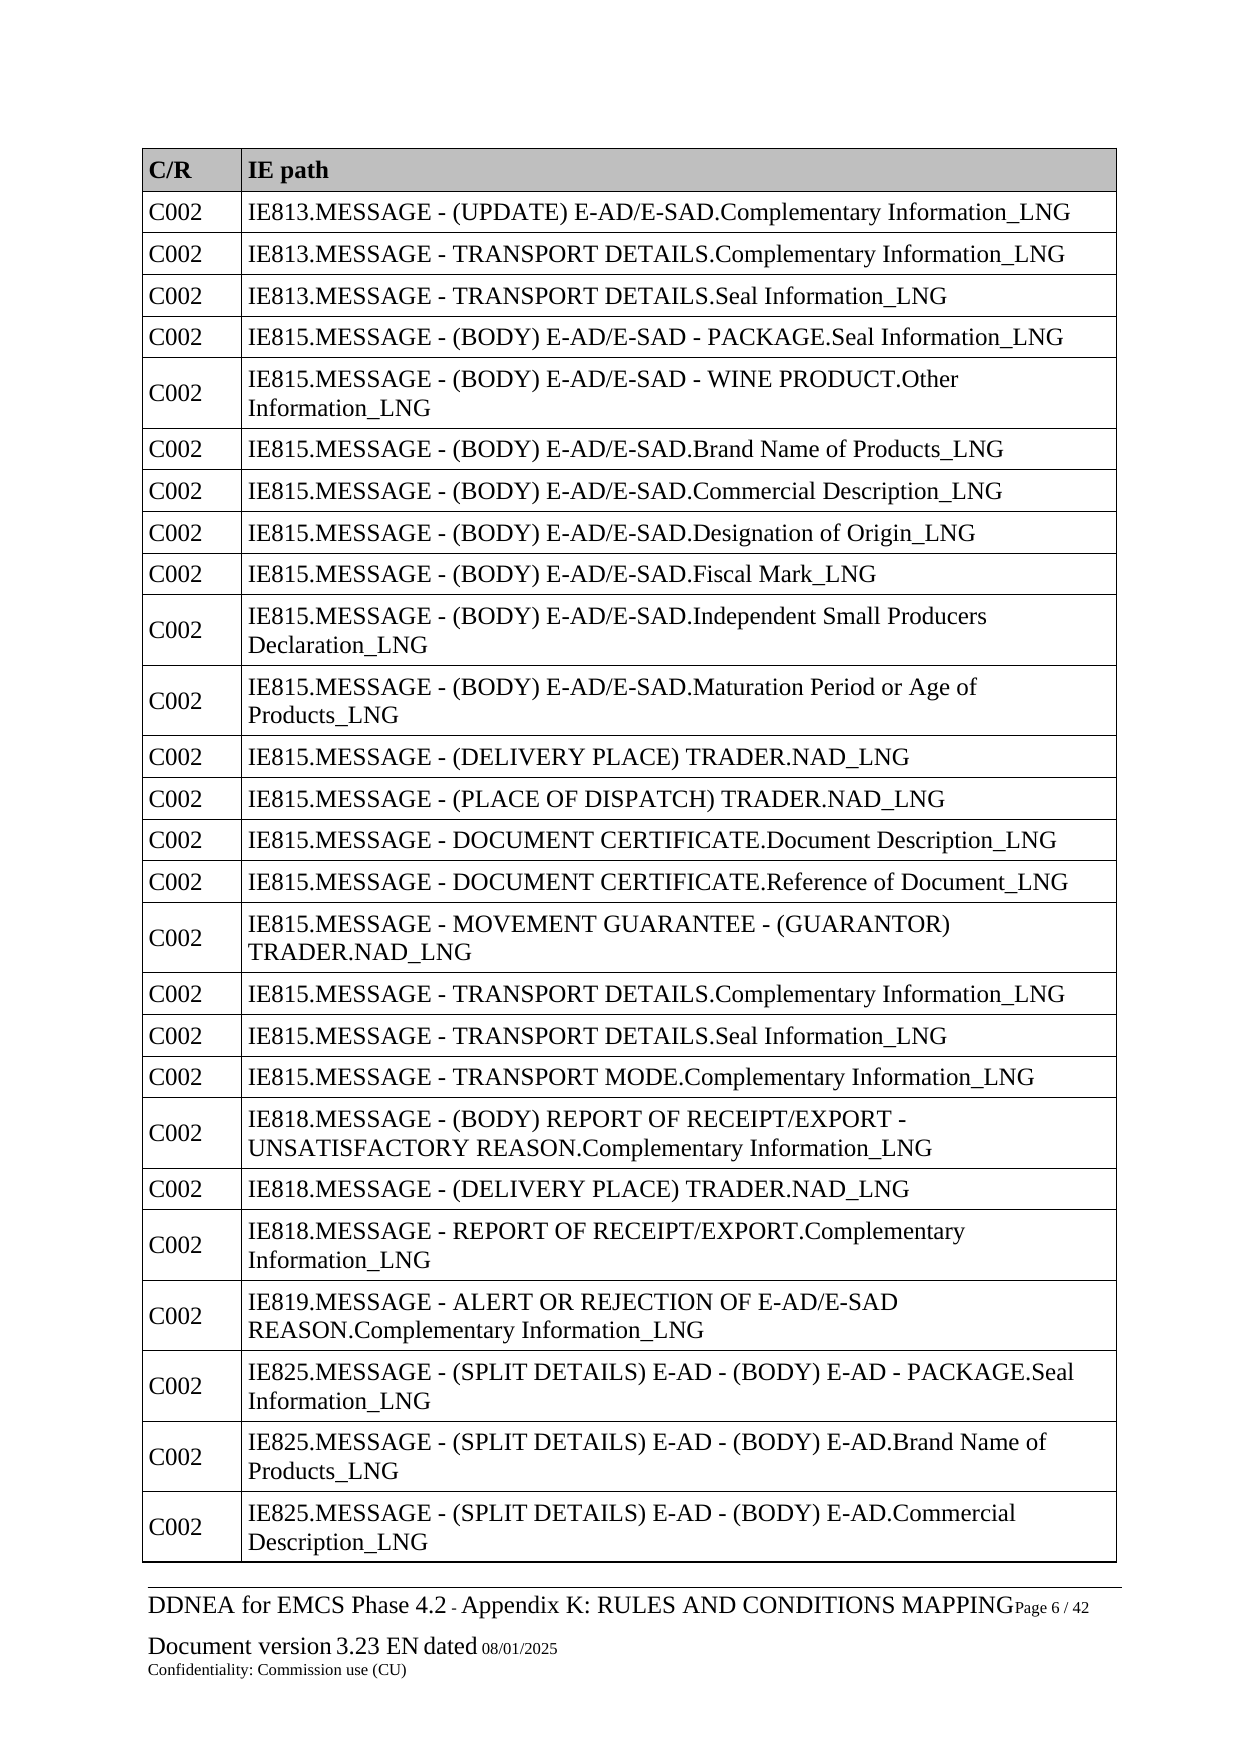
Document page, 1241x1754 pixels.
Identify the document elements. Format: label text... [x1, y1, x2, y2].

table_cell IE815.MESSAGE - (BODY) E-AD/E-SAD.Independent Small Producers Declaration_LNG [242, 595, 1116, 665]
table_cell C002 [143, 1422, 241, 1491]
table_cell C002 [143, 1098, 241, 1168]
table_cell C002 [143, 861, 241, 902]
table_cell IE815.MESSAGE - (DELIVERY PLACE) TRADER.NAD_LNG [242, 736, 1116, 777]
table_cell C002 [143, 1169, 241, 1209]
table_cell IE813.MESSAGE - (UPDATE) E-AD/E-SAD.Complementary Information_LNG [242, 192, 1116, 232]
table_cell IE818.MESSAGE - REPORT OF RECEIPT/EXPORT.Complementary Information_LNG [242, 1210, 1116, 1280]
table_cell IE815.MESSAGE - TRANSPORT DETAILS.Complementary Information_LNG [242, 973, 1116, 1014]
table_cell C002 [143, 778, 241, 818]
table_cell IE818.MESSAGE - (BODY) REPORT OF RECEIPT/EXPORT - UNSATISFACTORY REASON.Complementary Information_LNG [242, 1098, 1116, 1168]
table_cell C002 [143, 736, 241, 777]
table_cell IE815.MESSAGE - MOVEMENT GUARANTEE - (GUARANTOR) TRADER.NAD_LNG [242, 903, 1116, 972]
table_header IE path [242, 149, 1116, 191]
table_cell IE825.MESSAGE - (SPLIT DETAILS) E-AD - (BODY) E-AD.Brand Name of Products_LNG [242, 1422, 1116, 1491]
table_cell IE815.MESSAGE - (BODY) E-AD/E-SAD.Fiscal Mark_LNG [242, 554, 1116, 594]
table_cell C002 [143, 595, 241, 665]
table_cell C002 [143, 1210, 241, 1280]
table_cell C002 [143, 973, 241, 1014]
table_header C/R [143, 149, 241, 191]
table_cell IE815.MESSAGE - (BODY) E-AD/E-SAD - WINE PRODUCT.Other Information_LNG [242, 358, 1116, 428]
table_cell IE815.MESSAGE - DOCUMENT CERTIFICATE.Reference of Document_LNG [242, 861, 1116, 902]
table_cell IE825.MESSAGE - (SPLIT DETAILS) E-AD - (BODY) E-AD.Commercial Description_LNG [242, 1492, 1116, 1561]
table_cell C002 [143, 1015, 241, 1056]
table_cell C002 [143, 358, 241, 428]
table_cell C002 [143, 233, 241, 274]
table_cell C002 [143, 512, 241, 553]
table_cell C002 [143, 275, 241, 316]
table_cell IE815.MESSAGE - TRANSPORT MODE.Complementary Information_LNG [242, 1057, 1116, 1097]
table_cell IE815.MESSAGE - (BODY) E-AD/E-SAD - PACKAGE.Seal Information_LNG [242, 317, 1116, 357]
table_cell C002 [143, 1281, 241, 1350]
table_cell IE818.MESSAGE - (DELIVERY PLACE) TRADER.NAD_LNG [242, 1169, 1116, 1209]
table_cell IE815.MESSAGE - DOCUMENT CERTIFICATE.Document Description_LNG [242, 820, 1116, 860]
table_cell IE813.MESSAGE - TRANSPORT DETAILS.Complementary Information_LNG [242, 233, 1116, 274]
table_cell IE815.MESSAGE - (BODY) E-AD/E-SAD.Brand Name of Products_LNG [242, 429, 1116, 469]
table_cell IE825.MESSAGE - (SPLIT DETAILS) E-AD - (BODY) E-AD - PACKAGE.Seal Information_LNG [242, 1351, 1116, 1421]
table_cell C002 [143, 1351, 241, 1421]
table_cell IE815.MESSAGE - TRANSPORT DETAILS.Seal Information_LNG [242, 1015, 1116, 1056]
table_cell C002 [143, 429, 241, 469]
table_cell C002 [143, 666, 241, 735]
table_cell IE815.MESSAGE - (BODY) E-AD/E-SAD.Designation of Origin_LNG [242, 512, 1116, 553]
table_cell IE819.MESSAGE - ALERT OR REJECTION OF E-AD/E-SAD REASON.Complementary Information_LNG [242, 1281, 1116, 1350]
table_cell C002 [143, 903, 241, 972]
table_cell IE815.MESSAGE - (PLACE OF DISPATCH) TRADER.NAD_LNG [242, 778, 1116, 818]
table_cell IE813.MESSAGE - TRANSPORT DETAILS.Seal Information_LNG [242, 275, 1116, 316]
table_cell IE815.MESSAGE - (BODY) E-AD/E-SAD.Maturation Period or Age of Products_LNG [242, 666, 1116, 735]
table_cell C002 [143, 317, 241, 357]
table_cell C002 [143, 554, 241, 594]
table_cell C002 [143, 470, 241, 511]
table_cell C002 [143, 1492, 241, 1561]
table_cell C002 [143, 192, 241, 232]
table_cell IE815.MESSAGE - (BODY) E-AD/E-SAD.Commercial Description_LNG [242, 470, 1116, 511]
table_cell C002 [143, 1057, 241, 1097]
table_cell C002 [143, 820, 241, 860]
